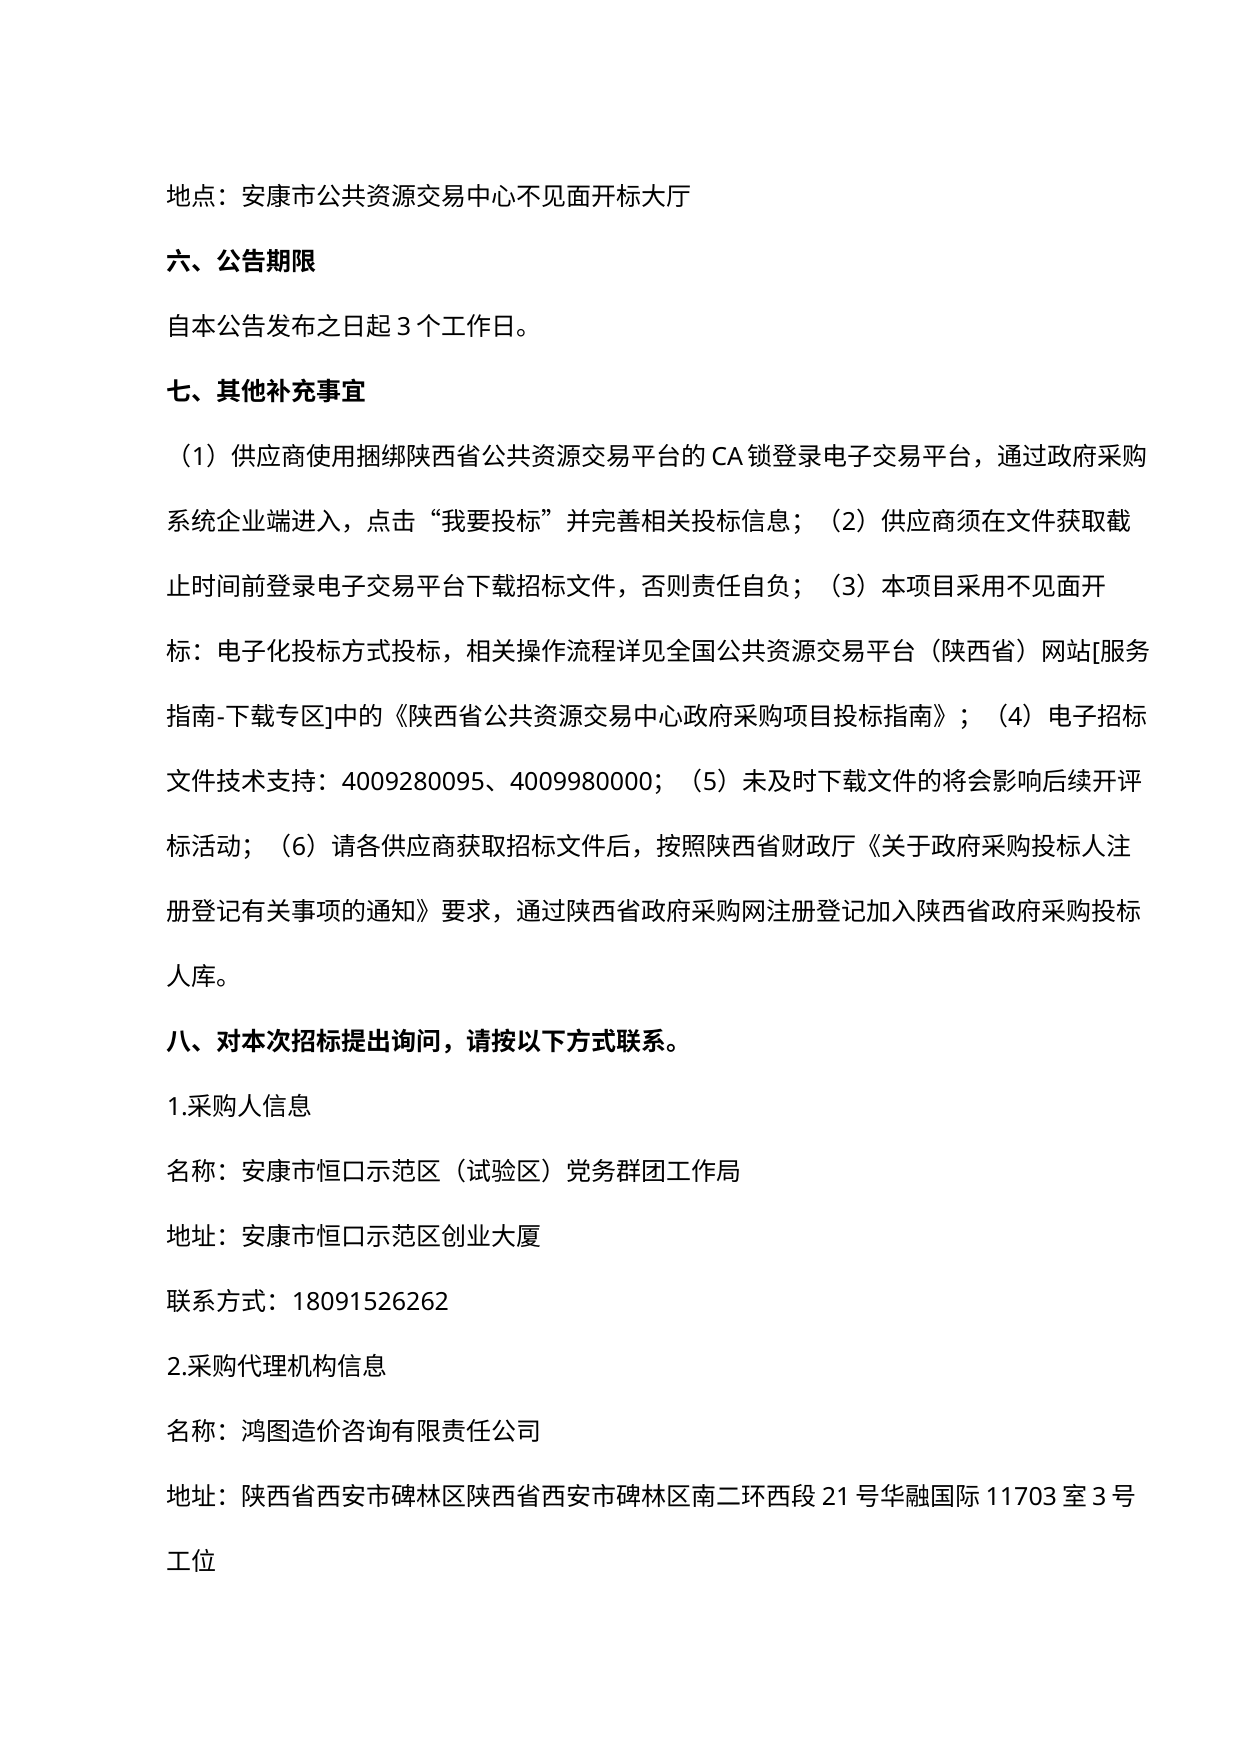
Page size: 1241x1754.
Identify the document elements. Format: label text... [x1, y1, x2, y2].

text 地址：安康市恒口示范区创业大厦 [167, 1202, 1150, 1267]
text 八、对本次招标提出询问，请按以下方式联系。 [167, 1007, 1150, 1072]
text 六、公告期限 [167, 227, 1150, 292]
text 名称：安康市恒口示范区（试验区）党务群团工作局 [167, 1137, 1150, 1202]
text 自本公告发布之日起3个工作日。 [167, 292, 1150, 357]
text 1.采购人信息 [167, 1072, 1150, 1137]
text 名称：鸿图造价咨询有限责任公司 [167, 1397, 1150, 1462]
text 地址：陕西省西安市碑林区陕西省西安市碑林区南二环西段21号华融国际11703室3号工位 [167, 1462, 1150, 1592]
text 联系方式：18091526262 [167, 1267, 1150, 1332]
text 地点：安康市公共资源交易中心不见面开标大厅 [167, 162, 1150, 227]
text 七、其他补充事宜 [167, 357, 1150, 422]
text （1）供应商使用捆绑陕西省公共资源交易平台的CA锁登录电子交易平台，通过政府采购系统企业端进入，点击“我要投标”并完善相关投标信息；（2）供应商须在文件获取截止时间前登录电子交易平台下载招标文件，否则责任自负；（3）本项目采用不见面开标：电子化投标方式投标，相关操作流程详见全国公共资源交易平台（陕西省）网站[服务指南-下载专区]中的《陕西省公共资源交易中心政府采购项目投标指南》；（4）电子招标文件技术支持：4009280095、4009980000；（5）未及时下载文件的将会影响后续开评标活动；（6）请各供应商获取招标文件后，按照陕西省财政厅《关于政府采购投标人注册登记有关事项的通知》要求，通过陕西省政府采购网注册登记加入陕西省政府采购投标人库。 [167, 422, 1150, 1007]
text 2.采购代理机构信息 [167, 1332, 1150, 1397]
